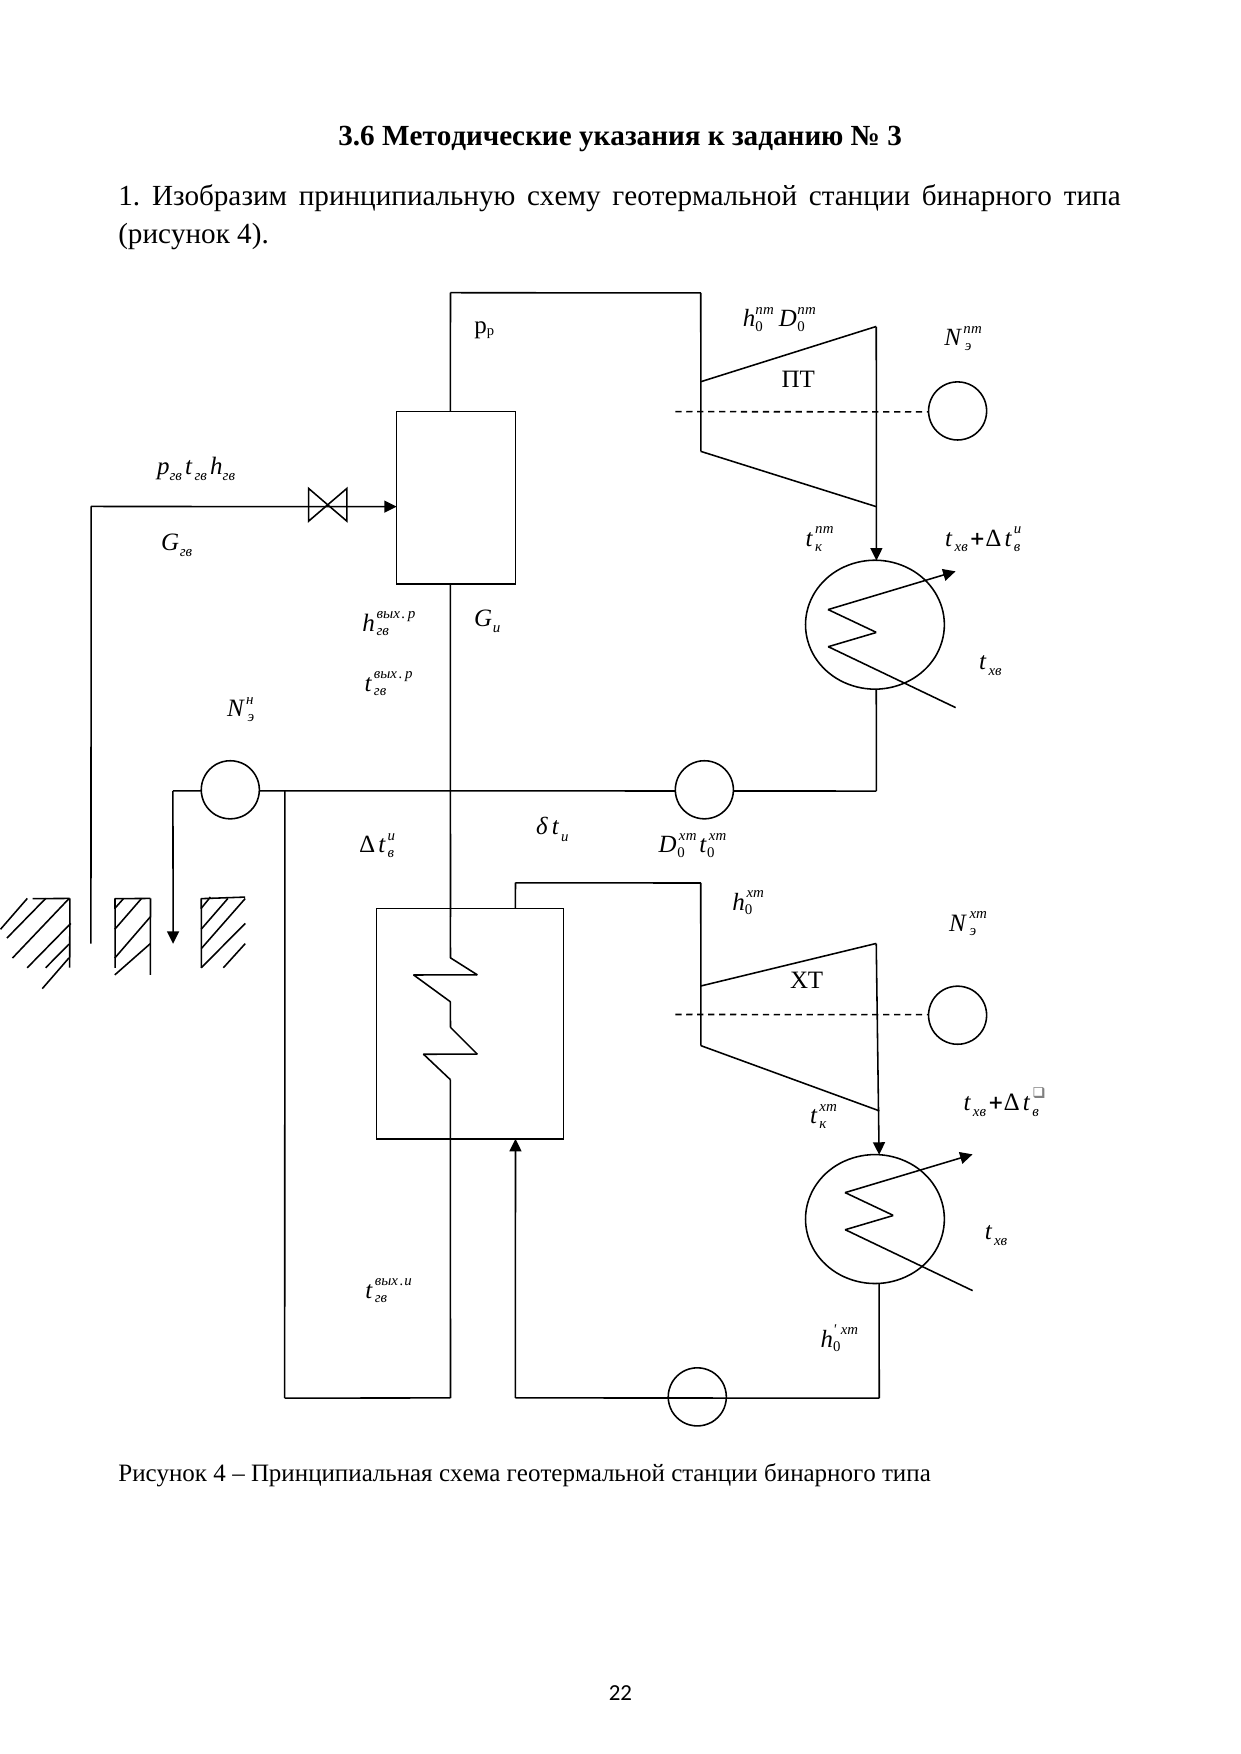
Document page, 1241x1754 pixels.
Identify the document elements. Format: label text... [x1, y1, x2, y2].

text 3.6 Методические указания к заданию № 3 [118, 118, 1122, 152]
text 1. Изобразим принципиальную схему геотермальной станции бинарного типа (рисунок 4). [118, 178, 1122, 250]
text Рисунок 4 – Принципиальная схема геотермальной станции бинарного типа [118, 1458, 1122, 1486]
